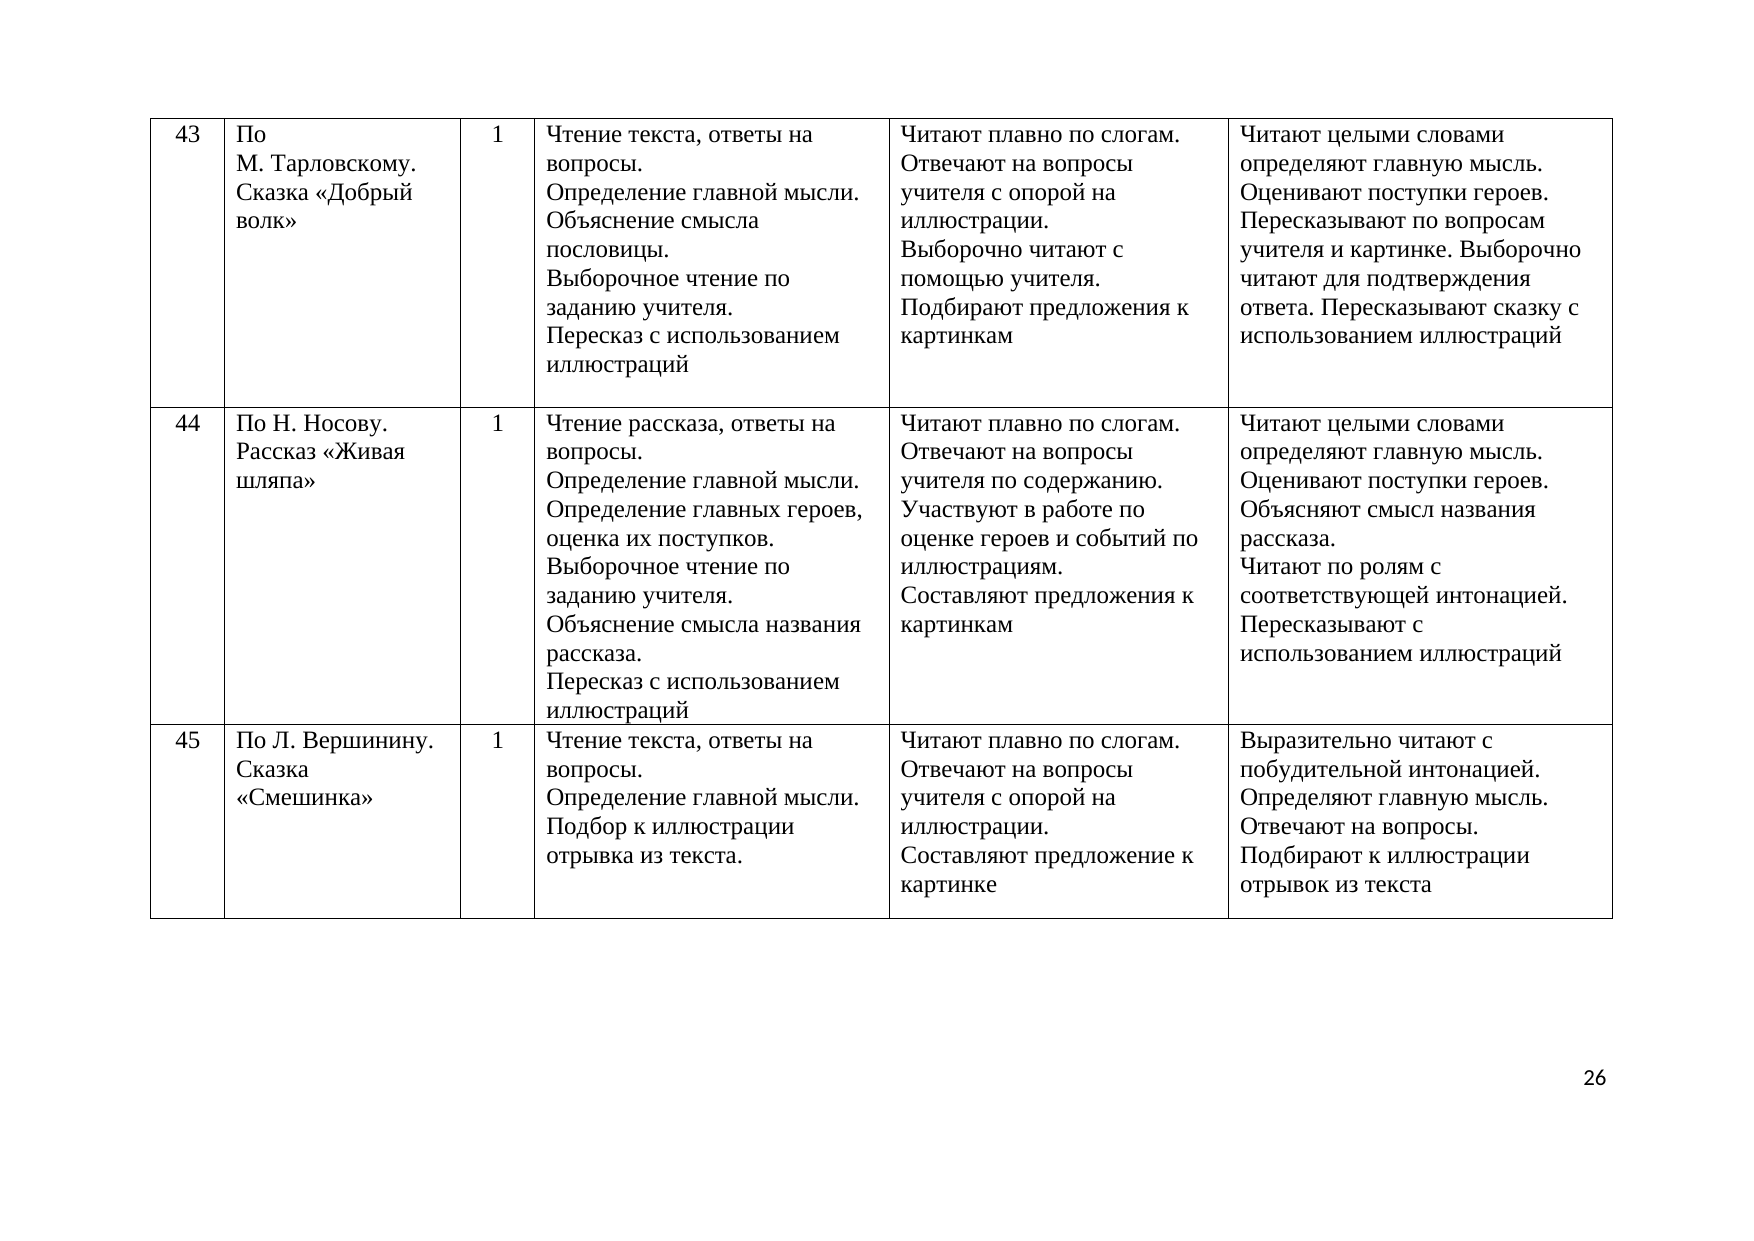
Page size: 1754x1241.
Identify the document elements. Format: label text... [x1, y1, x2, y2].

table_header По М. Тарловскому. Сказка «Добрый волк» [225, 119, 460, 407]
table_cell Чтение текста, ответы на вопросы. Определение главной мысли. Подбор к иллюстрации отрывка из текста. [535, 725, 889, 918]
table_cell 44 [151, 408, 224, 724]
table_cell Читают плавно по слогам. Отвечают на вопросы учителя с опорой на иллюстрации. Составляют предложение к картинке [890, 725, 1228, 918]
table_cell По Н. Носову. Рассказ «Живая шляпа» [225, 408, 460, 724]
table_header Читают целыми словами определяют главную мысль. Оценивают поступки героев. Пересказывают по вопросам учителя и картинке. Выборочно читают для подтверждения ответа. Пересказывают сказку с использованием иллюстраций [1229, 119, 1612, 407]
table_header 43 [151, 119, 224, 407]
table_cell По Л. Вершинину. Сказка «Смешинка» [225, 725, 460, 918]
table_cell Выразительно читают с побудительной интонацией. Определяют главную мысль. Отвечают на вопросы. Подбирают к иллюстрации отрывок из текста [1229, 725, 1612, 918]
table_cell Читают плавно по слогам. Отвечают на вопросы учителя по содержанию. Участвуют в работе по оценке героев и событий по иллюстрациям. Составляют предложения к картинкам [890, 408, 1228, 724]
table_header 1 [461, 119, 534, 407]
table_cell 1 [461, 408, 534, 724]
table_header Читают плавно по слогам. Отвечают на вопросы учителя с опорой на иллюстрации. Выборочно читают с помощью учителя. Подбирают предложения к картинкам [890, 119, 1228, 407]
table_cell Чтение рассказа, ответы на вопросы. Определение главной мысли. Определение главных героев, оценка их поступков. Выборочное чтение по заданию учителя. Объяснение смысла названия рассказа. Пересказ с использованием иллюстраций [535, 408, 889, 724]
table_cell 1 [461, 725, 534, 918]
table_cell Читают целыми словами определяют главную мысль. Оценивают поступки героев. Объясняют смысл названия рассказа. Читают по ролям с соответствующей интонацией. Пересказывают с использованием иллюстраций [1229, 408, 1612, 724]
table_header Чтение текста, ответы на вопросы. Определение главной мысли. Объяснение смысла пословицы. Выборочное чтение по заданию учителя. Пересказ с использованием иллюстраций [535, 119, 889, 407]
table_cell 45 [151, 725, 224, 918]
